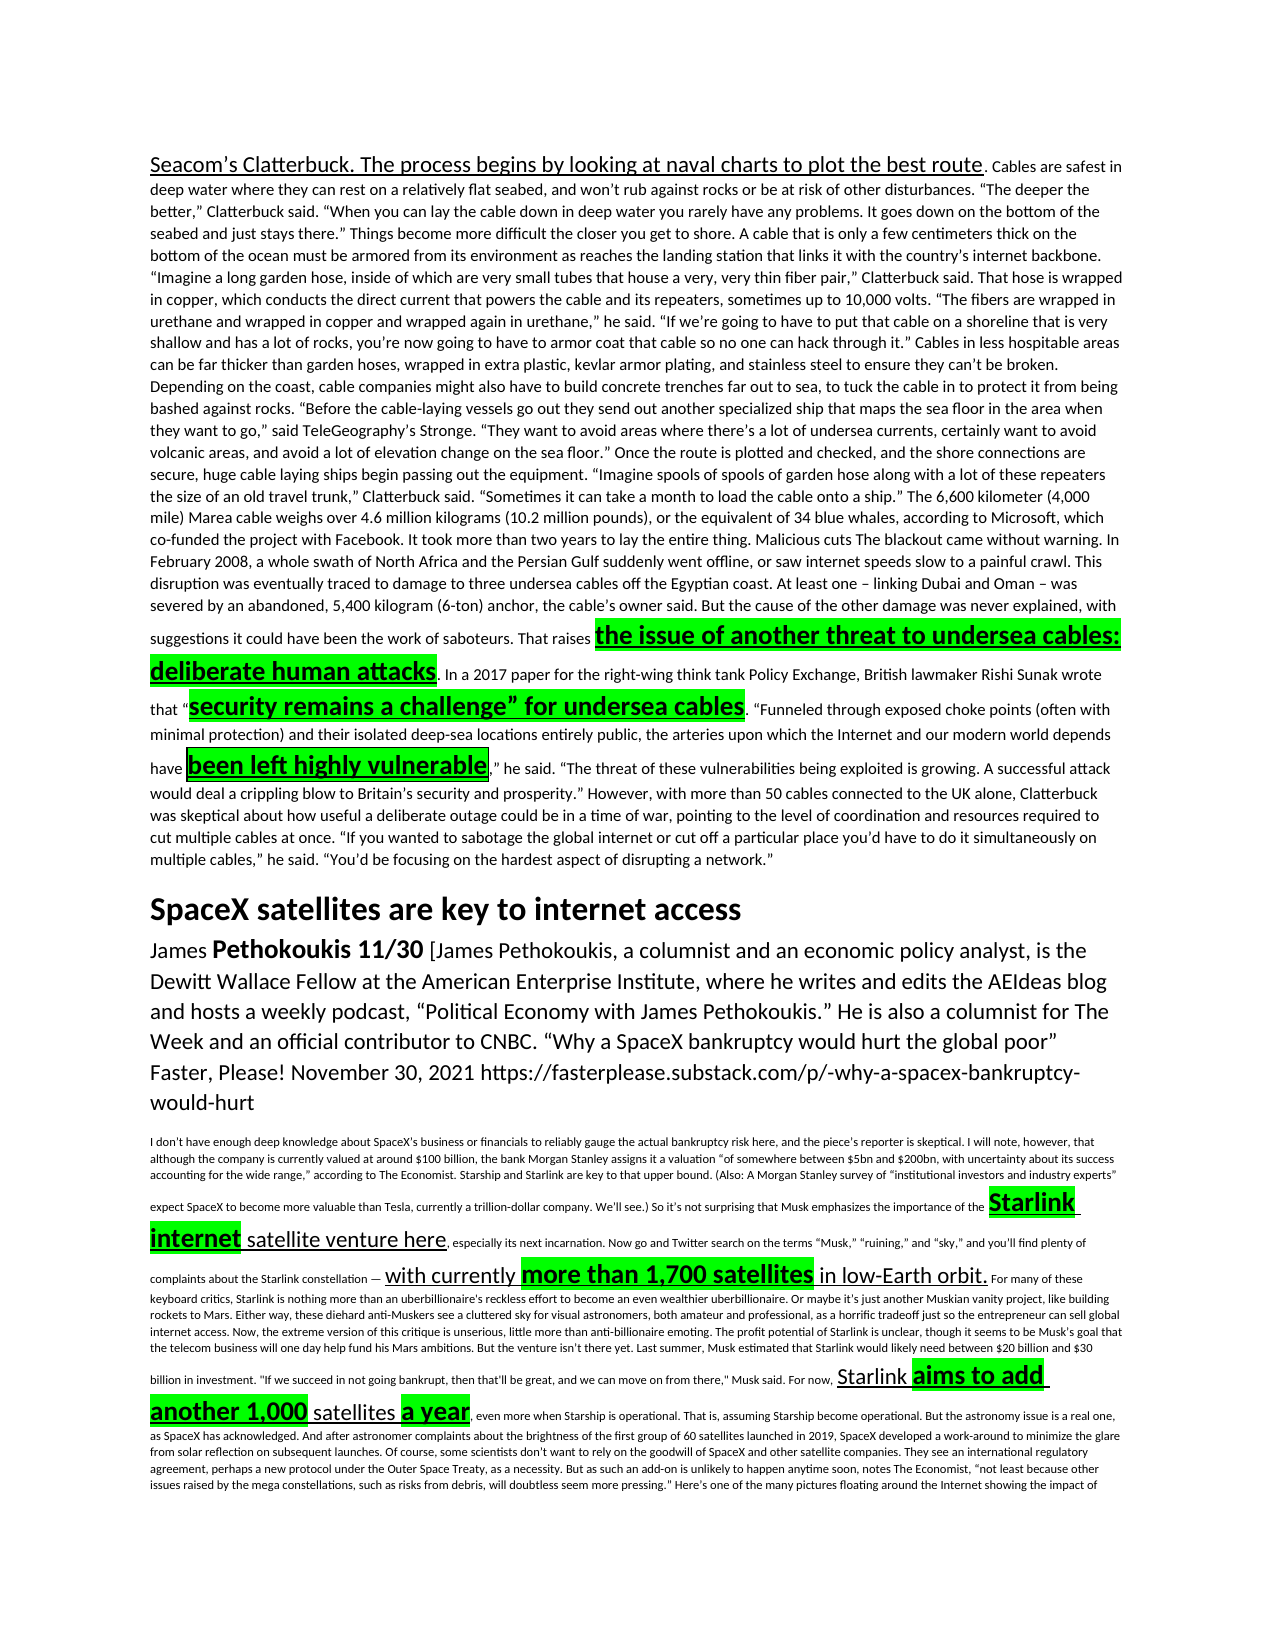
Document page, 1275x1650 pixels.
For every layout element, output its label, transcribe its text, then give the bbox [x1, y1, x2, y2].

subtitle SpaceX satellites are key to internet access [150, 888, 1125, 928]
text James Pethokoukis 11/30 [James Pethokoukis, a columnist and an economic policy analyst, is the Dewitt Wallace Fellow at the American Enterprise Institute, where he writes and edits the AEIdeas blog and hosts a weekly podcast, “Political Economy with James Pethokoukis.” He is also a columnist for The Week and an official contributor to CNBC. “Why a SpaceX bankruptcy would hurt the global poor” Faster, Please! November 30, 2021 https://fasterplease.substack.com/p/-why-a-spacex-bankruptcy-would-hurt [150, 932, 1125, 1116]
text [150, 150, 1125, 869]
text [150, 1135, 1125, 1493]
